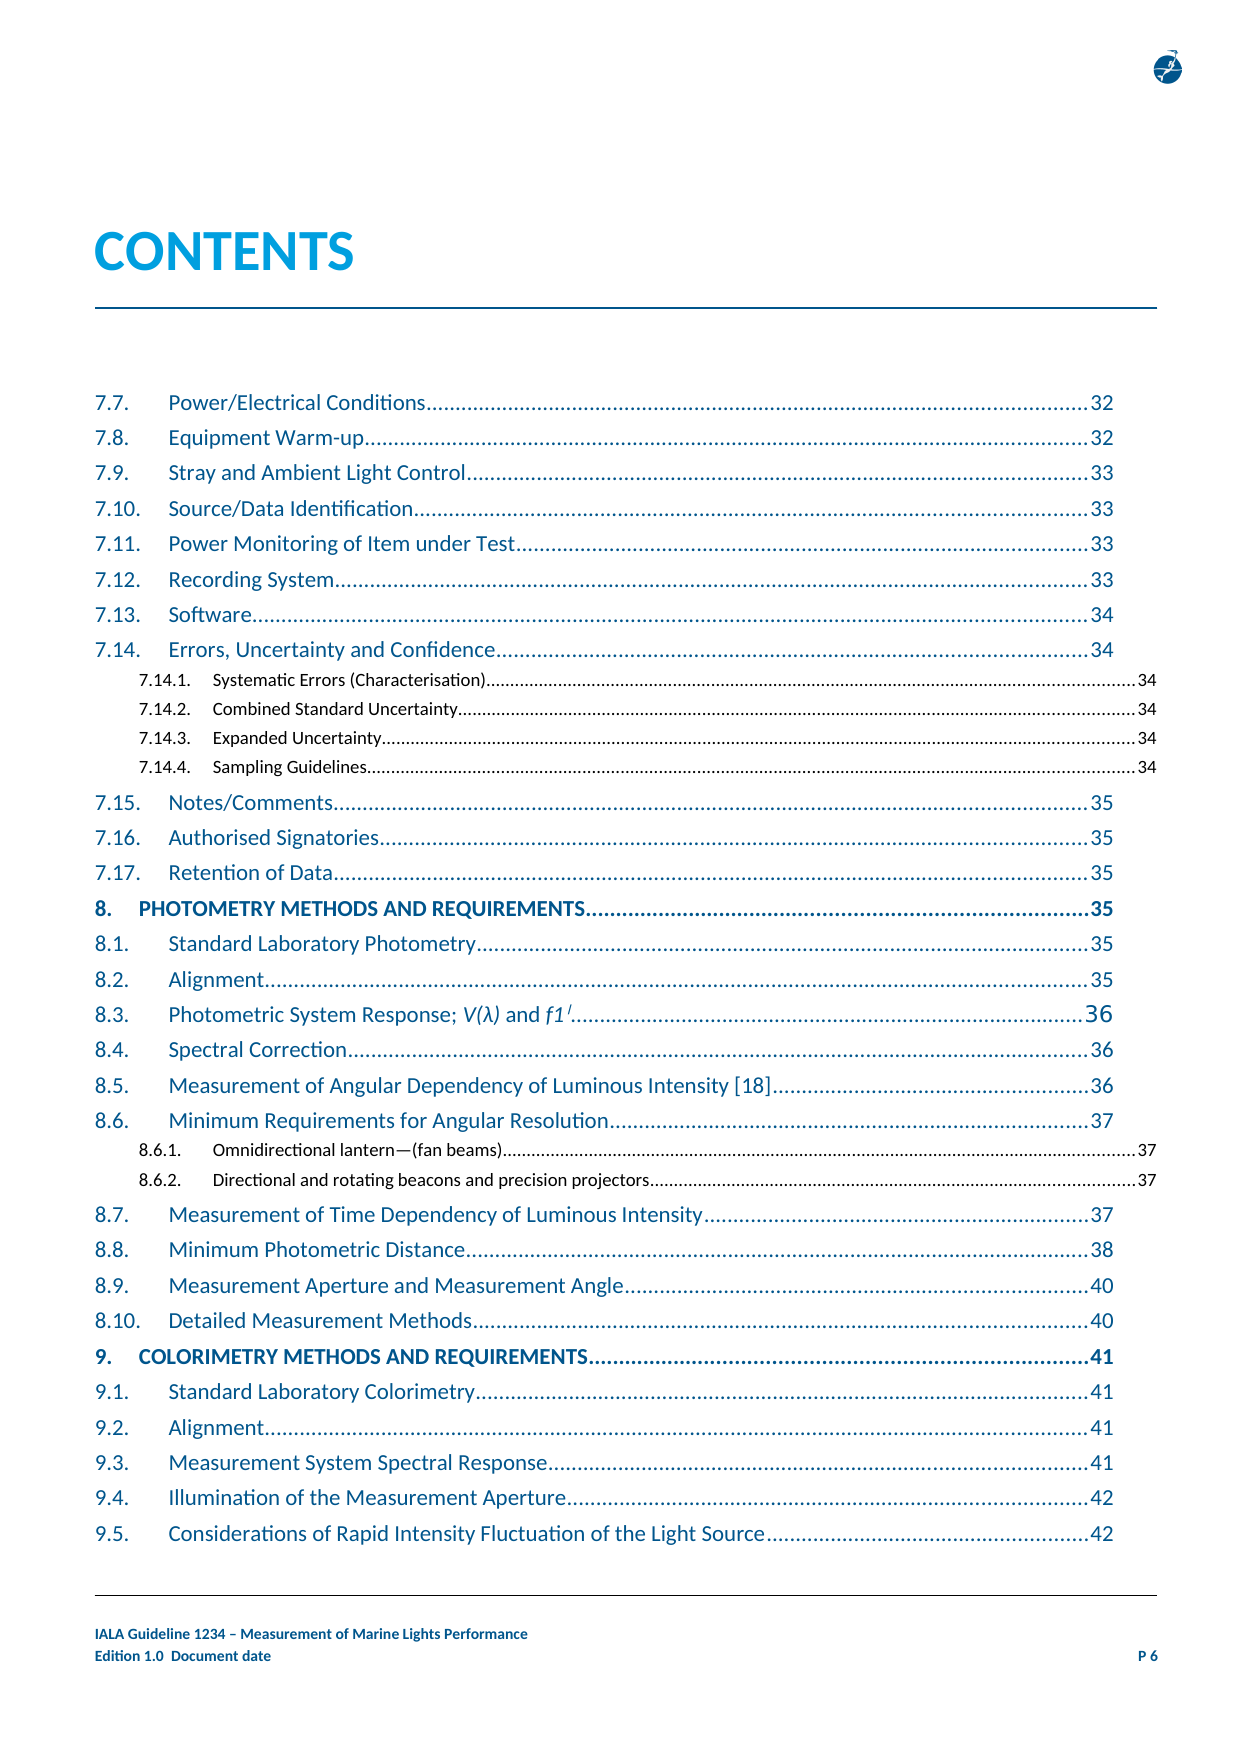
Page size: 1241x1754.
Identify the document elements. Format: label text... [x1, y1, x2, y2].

text 9. COLORIMETRY METHODS AND REQUIREMENTS 41 [94, 1338, 1113, 1370]
text 8.6. Minimum Requirements for Angular Resolution 37 [94, 1103, 1113, 1134]
text 8.5. Measurement of Angular Dependency of Luminous Intensity [18] 36 [94, 1068, 1113, 1099]
text 8.10. Detailed Measurement Methods 40 [94, 1303, 1113, 1334]
text 8.6.1. Omnidirectional lantern—(fan beams) 37 [139, 1138, 1157, 1161]
text 7.16. Authorised Signatories 35 [94, 820, 1113, 851]
text 8.6.2. Directional and rotating beacons and precision projectors 37 [139, 1168, 1157, 1191]
text 9.5. Considerations of Rapid Intensity Fluctuation of the Light Source 42 [94, 1516, 1113, 1547]
text 8.3. Photometric System Response; V(λ) and f1׀ 36 [94, 997, 1113, 1028]
text 9.1. Standard Laboratory Colorimetry 41 [94, 1374, 1113, 1405]
text 8. PHOTOMETRY METHODS AND REQUIREMENTS 35 [94, 891, 1113, 922]
text 7.17. Retention of Data 35 [94, 855, 1113, 886]
text 7.14.2. Combined Standard Uncertainty 34 [139, 697, 1157, 720]
text 7.12. Recording System 33 [94, 561, 1113, 593]
text 7.14.4. Sampling Guidelines 34 [139, 755, 1157, 778]
text 8.7. Measurement of Time Dependency of Luminous Intensity 37 [94, 1197, 1113, 1228]
text 8.9. Measurement Aperture and Measurement Angle 40 [94, 1268, 1113, 1299]
text 7.8. Equipment Warm-up 32 [94, 420, 1113, 451]
text 9.4. Illumination of the Measurement Aperture 42 [94, 1480, 1113, 1511]
text 8.4. Spectral Correction 36 [94, 1032, 1113, 1063]
text 7.11. Power Monitoring of Item under Test 33 [94, 526, 1113, 557]
picture [1122, 0, 1241, 119]
text 7.9. Stray and Ambient Light Control 33 [94, 455, 1113, 486]
text 7.13. Software 34 [94, 597, 1113, 628]
text 8.1. Standard Laboratory Photometry 35 [94, 926, 1113, 957]
text 9.2. Alignment 41 [94, 1409, 1113, 1441]
text 9.3. Measurement System Spectral Response 41 [94, 1445, 1113, 1476]
text 7.7. Power/Electrical Conditions 32 [94, 384, 1113, 416]
text 7.14.1. Systematic Errors (Characterisation) 34 [139, 668, 1157, 691]
text 7.10. Source/Data Identification 33 [94, 491, 1113, 522]
text 8.8. Minimum Photometric Distance 38 [94, 1232, 1113, 1263]
text 7.15. Notes/Comments 35 [94, 784, 1113, 816]
text 7.14. Errors, Uncertainty and Confidence 34 [94, 632, 1113, 663]
text 8.2. Alignment 35 [94, 961, 1113, 993]
text 7.14.3. Expanded Uncertainty 34 [139, 726, 1157, 749]
